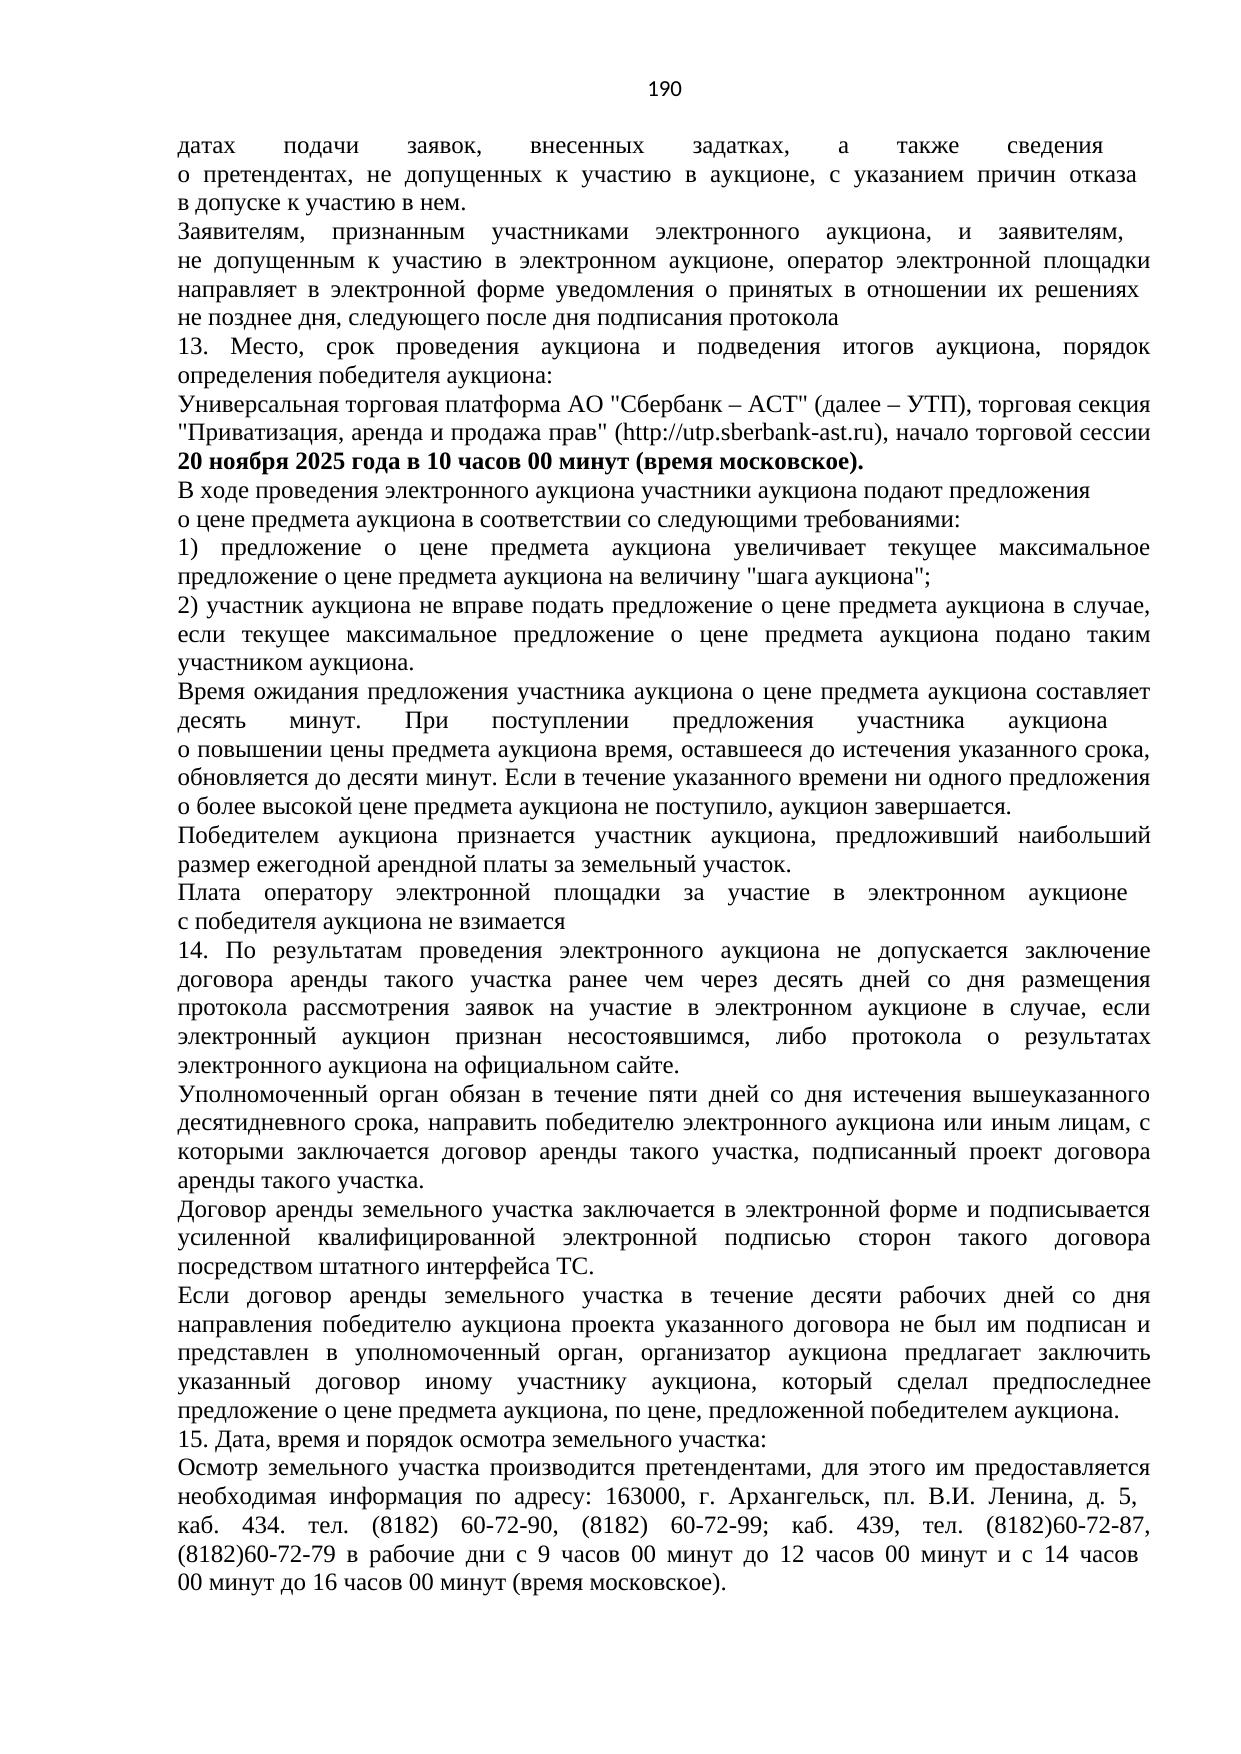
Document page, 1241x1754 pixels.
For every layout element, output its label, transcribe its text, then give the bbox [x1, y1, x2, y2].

text В ходе проведения электронного аукциона участники аукциона подают предложения [177, 475, 1152, 504]
text о цене предмета аукциона в соответствии со следующими требованиями: [177, 504, 1152, 532]
text 15. Дата, время и порядок осмотра земельного участка: [177, 1424, 1152, 1452]
text 1) предложение о цене предмета аукциона увеличивает текущее максимальное предложение о цене предмета аукциона на величину "шага аукциона"; [177, 532, 1152, 590]
text Осмотр земельного участка производится претендентами, для этого им предоставляется необходимая информация по адресу: 163000, г. Архангельск, пл. В.И. Ленина, д. 5, каб. 434. тел. (8182) 60-72-90, (8182) 60-72-99; каб. 439, тел. (8182)60-72-87, (8182)60-72-79 в рабочие дни с 9 часов 00 минут до 12 часов 00 минут и с 14 часов 00 минут до 16 часов 00 минут (время московское). [177, 1452, 1152, 1596]
text Уполномоченный орган обязан в течение пяти дней со дня истечения вышеуказанного десятидневного срока, направить победителю электронного аукциона или иным лицам, с которыми заключается договор аренды такого участка, подписанный проект договора аренды такого участка. [177, 1079, 1152, 1194]
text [177, 130, 1152, 216]
text 14. По результатам проведения электронного аукциона не допускается заключение договора аренды такого участка ранее чем через десять дней со дня размещения протокола рассмотрения заявок на участие в электронном аукционе в случае, если электронный аукцион признан несостоявшимся, либо протокола о результатах электронного аукциона на официальном сайте. [177, 935, 1152, 1079]
text Договор аренды земельного участка заключается в электронной форме и подписывается усиленной квалифицированной электронной подписью сторон такого договора посредством штатного интерфейса ТС. [177, 1194, 1152, 1280]
text Победителем аукциона признается участник аукциона, предложивший наибольший размер ежегодной арендной платы за земельный участок. [177, 820, 1152, 877]
text 13. Место, срок проведения аукциона и подведения итогов аукциона, порядок определения победителя аукциона: [177, 331, 1152, 389]
text Универсальная торговая платформа АО "Сбербанк – АСТ" (далее – УТП), торговая секция "Приватизация, аренда и продажа прав" (http://utp.sberbank-ast.ru), начало торговой сессии 20 ноября 2025 года в 10 часов 00 минут (время московское). [177, 389, 1152, 475]
text 2) участник аукциона не вправе подать предложение о цене предмета аукциона в случае, если текущее максимальное предложение о цене предмета аукциона подано таким участником аукциона. [177, 590, 1152, 676]
text Время ожидания предложения участника аукциона о цене предмета аукциона составляет десять минут. При поступлении предложения участника аукциона о повышении цены предмета аукциона время, оставшееся до истечения указанного срока, обновляется до десяти минут. Если в течение указанного времени ни одного предложения о более высокой цене предмета аукциона не поступило, аукцион завершается. [177, 676, 1152, 820]
text Если договор аренды земельного участка в течение десяти рабочих дней со дня направления победителю аукциона проекта указанного договора не был им подписан и представлен в уполномоченный орган, организатор аукциона предлагает заключить указанный договор иному участнику аукциона, который сделал предпоследнее предложение о цене предмета аукциона, по цене, предложенной победителем аукциона. [177, 1280, 1152, 1424]
text Плата оператору электронной площадки за участие в электронном аукционе с победителя аукциона не взимается [177, 877, 1152, 935]
text Заявителям, признанным участниками электронного аукциона, и заявителям, не допущенным к участию в электронном аукционе, оператор электронной площадки направляет в электронной форме уведомления о принятых в отношении их решениях не позднее дня, следующего после дня подписания протокола [177, 216, 1152, 331]
